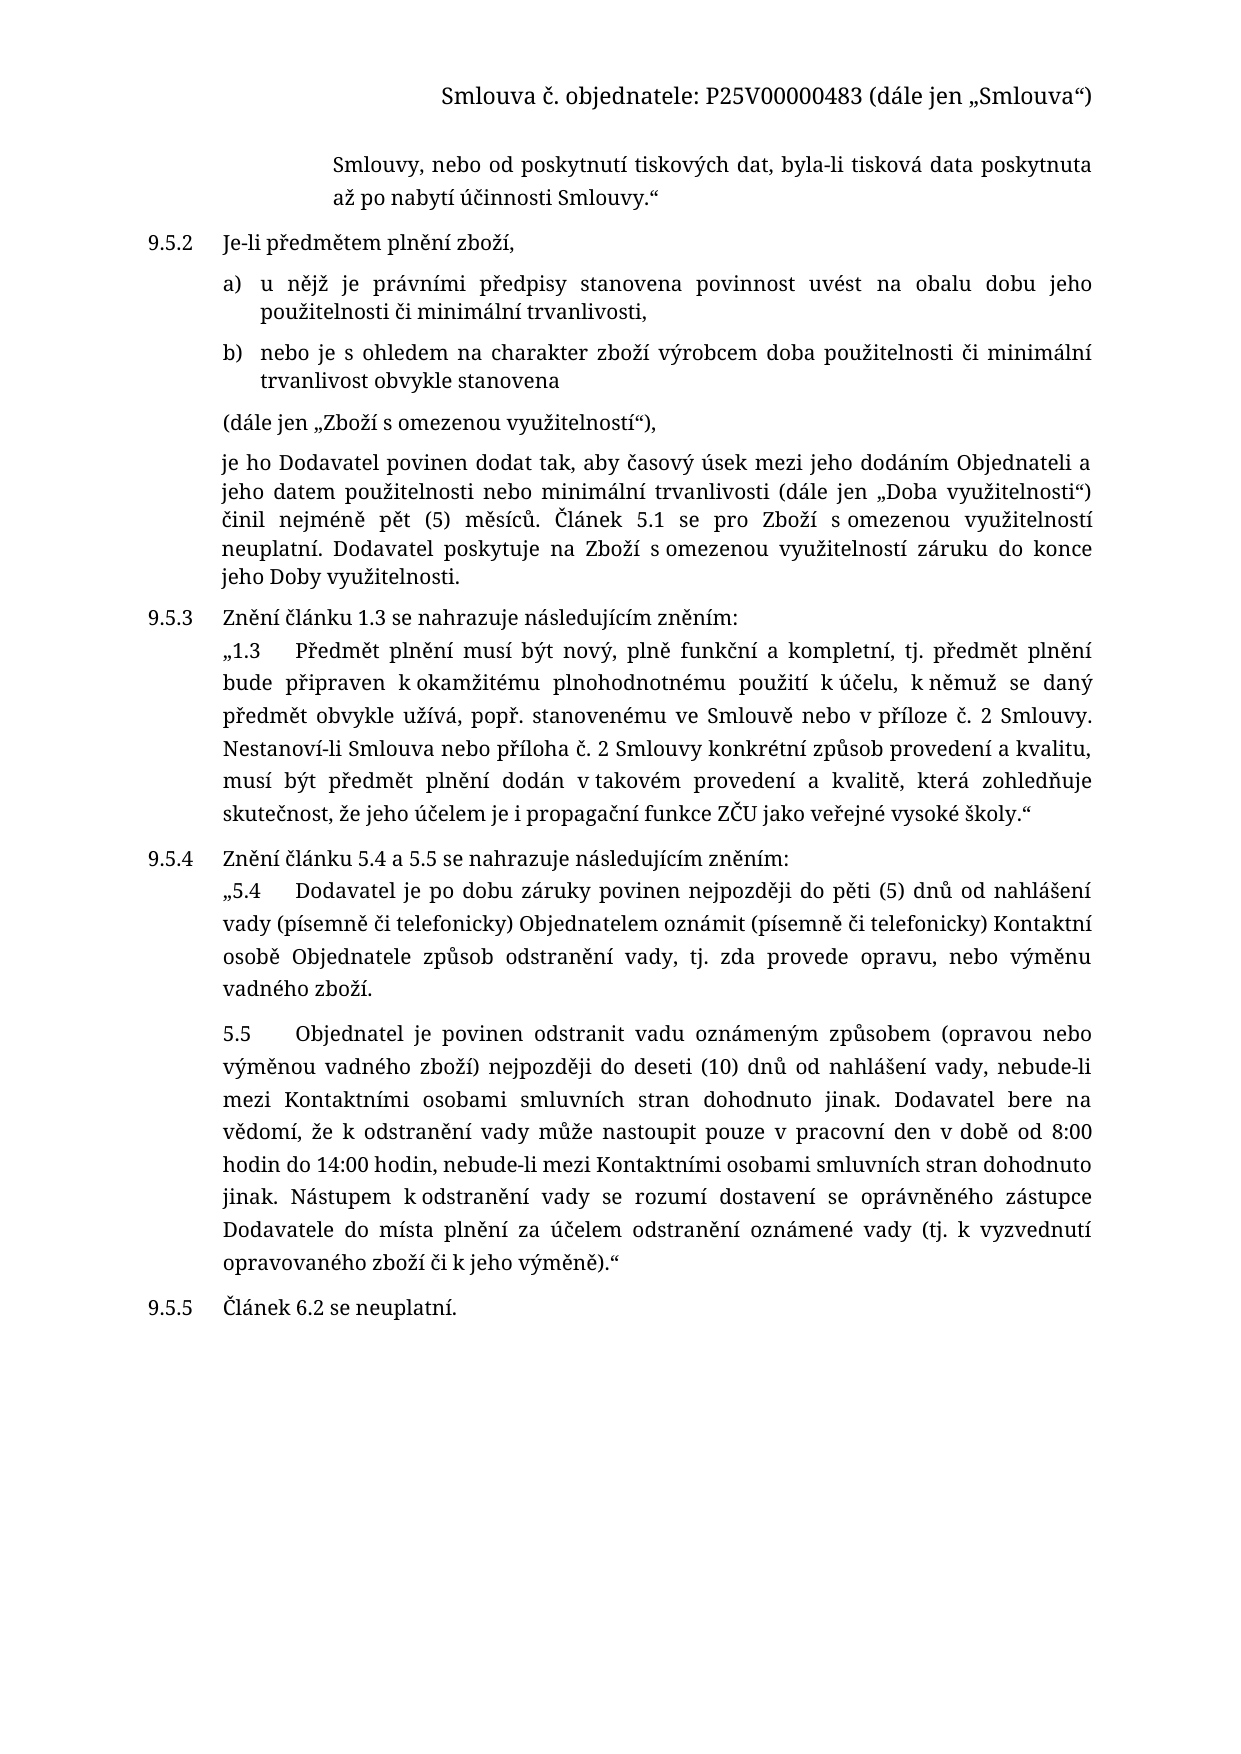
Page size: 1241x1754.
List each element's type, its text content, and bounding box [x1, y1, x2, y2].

list „5.4 Dodavatel je po dobu záruky povinen nejpozději do pěti (5) dnů od nahlášení vady (písemně či telefonicky) Objednatelem oznámit (písemně či telefonicky) Kontaktní osobě Objednatele způsob odstranění vady, tj. zda provede opravu, nebo výměnu vadného zboží. [223, 877, 1093, 1003]
list Článek 6.2 se neuplatní. [148, 1293, 1093, 1321]
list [295, 150, 1093, 211]
list Znění článku 5.4 a 5.5 se nahrazuje následujícím zněním: [148, 844, 1093, 872]
text (dále jen „Zboží s omezenou využitelností“), [223, 408, 1093, 436]
list Je-li předmětem plnění zboží, [148, 228, 1093, 256]
list „1.3 Předmět plnění musí být nový, plně funkční a kompletní, tj. předmět plnění bude připraven k okamžitému plnohodnotnému použití k účelu, k němuž se daný předmět obvykle užívá, popř. stanovenému ve Smlouvě nebo v příloze č. 2 Smlouvy. Nestanoví-li Smlouva nebo příloha č. 2 Smlouvy konkrétní způsob provedení a kvalitu, musí být předmět plnění dodán v takovém provedení a kvalitě, která zohledňuje skutečnost, že jeho účelem je i propagační funkce ZČU jako veřejné vysoké školy.“ [223, 636, 1093, 827]
list Znění článku 1.3 se nahrazuje následujícím zněním: [148, 603, 1093, 632]
list u nějž je právními předpisy stanovena povinnost uvést na obalu dobu jeho použitelnosti či minimální trvanlivosti, [223, 269, 1093, 326]
list nebo je s ohledem na charakter zboží výrobcem doba použitelnosti či minimální trvanlivost obvykle stanovena [223, 338, 1093, 395]
text je ho Dodavatel povinen dodat tak, aby časový úsek mezi jeho dodáním Objednateli a jeho datem použitelnosti nebo minimální trvanlivosti (dále jen „Doba využitelnosti“) činil nejméně pět (5) měsíců. Článek 5.1 se pro Zboží s omezenou využitelností neuplatní. Dodavatel poskytuje na Zboží s omezenou využitelností záruku do konce jeho Doby využitelnosti. [221, 448, 1093, 591]
list 5.5 Objednatel je povinen odstranit vadu oznámeným způsobem (opravou nebo výměnou vadného zboží) nejpozději do deseti (10) dnů od nahlášení vady, nebude-li mezi Kontaktními osobami smluvních stran dohodnuto jinak. Dodavatel bere na vědomí, že k odstranění vady může nastoupit pouze v pracovní den v době od 8:00 hodin do 14:00 hodin, nebude-li mezi Kontaktními osobami smluvních stran dohodnuto jinak. Nástupem k odstranění vady se rozumí dostavení se oprávněného zástupce Dodavatele do místa plnění za účelem odstranění oznámené vady (tj. k vyzvednutí opravovaného zboží či k jeho výměně).“ [223, 1019, 1093, 1276]
